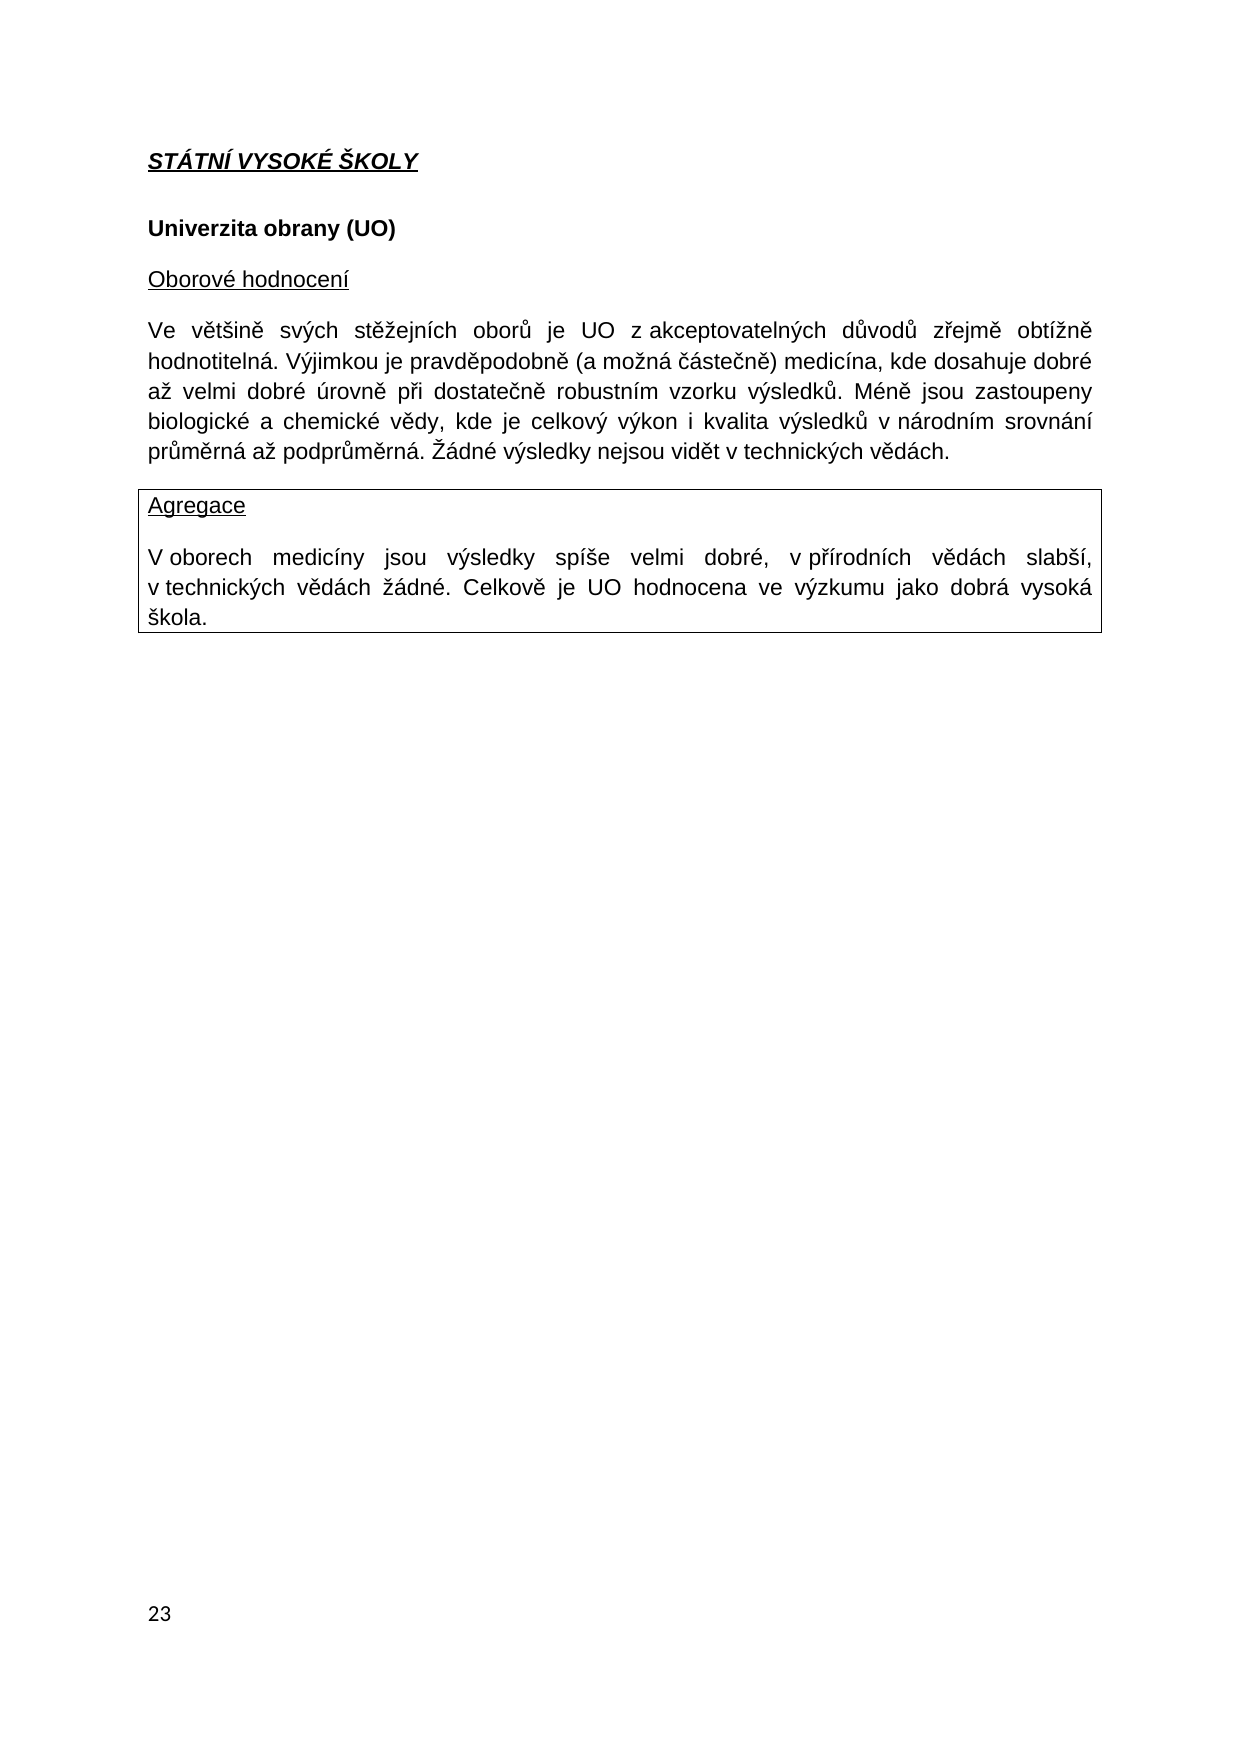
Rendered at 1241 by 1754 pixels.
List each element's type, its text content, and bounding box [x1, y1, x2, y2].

text Ve většině svých stěžejních oborů je UO z akceptovatelných důvodů zřejmě obtížně hodnotitelná. Výjimkou je pravděpodobně (a možná částečně) medicína, kde dosahuje dobré až velmi dobré úrovně při dostatečně robustním vzorku výsledků. Méně jsou zastoupeny biologické a chemické vědy, kde je celkový výkon i kvalita výsledků v národním srovnání průměrná až podprůměrná. Žádné výsledky nejsou vidět v technických vědách. [148, 317, 1093, 464]
text Oborové hodnocení [148, 266, 1093, 293]
text STÁTNÍ VYSOKÉ ŠKOLY [148, 148, 1093, 174]
text V oborech medicíny jsou výsledky spíše velmi dobré, v přírodních vědách slabší, v technických vědách žádné. Celkově je UO hodnocena ve výzkumu jako dobrá vysoká škola. [139, 540, 1101, 632]
text Agregace [139, 490, 1101, 519]
text Univerzita obrany (UO) [148, 215, 1093, 242]
